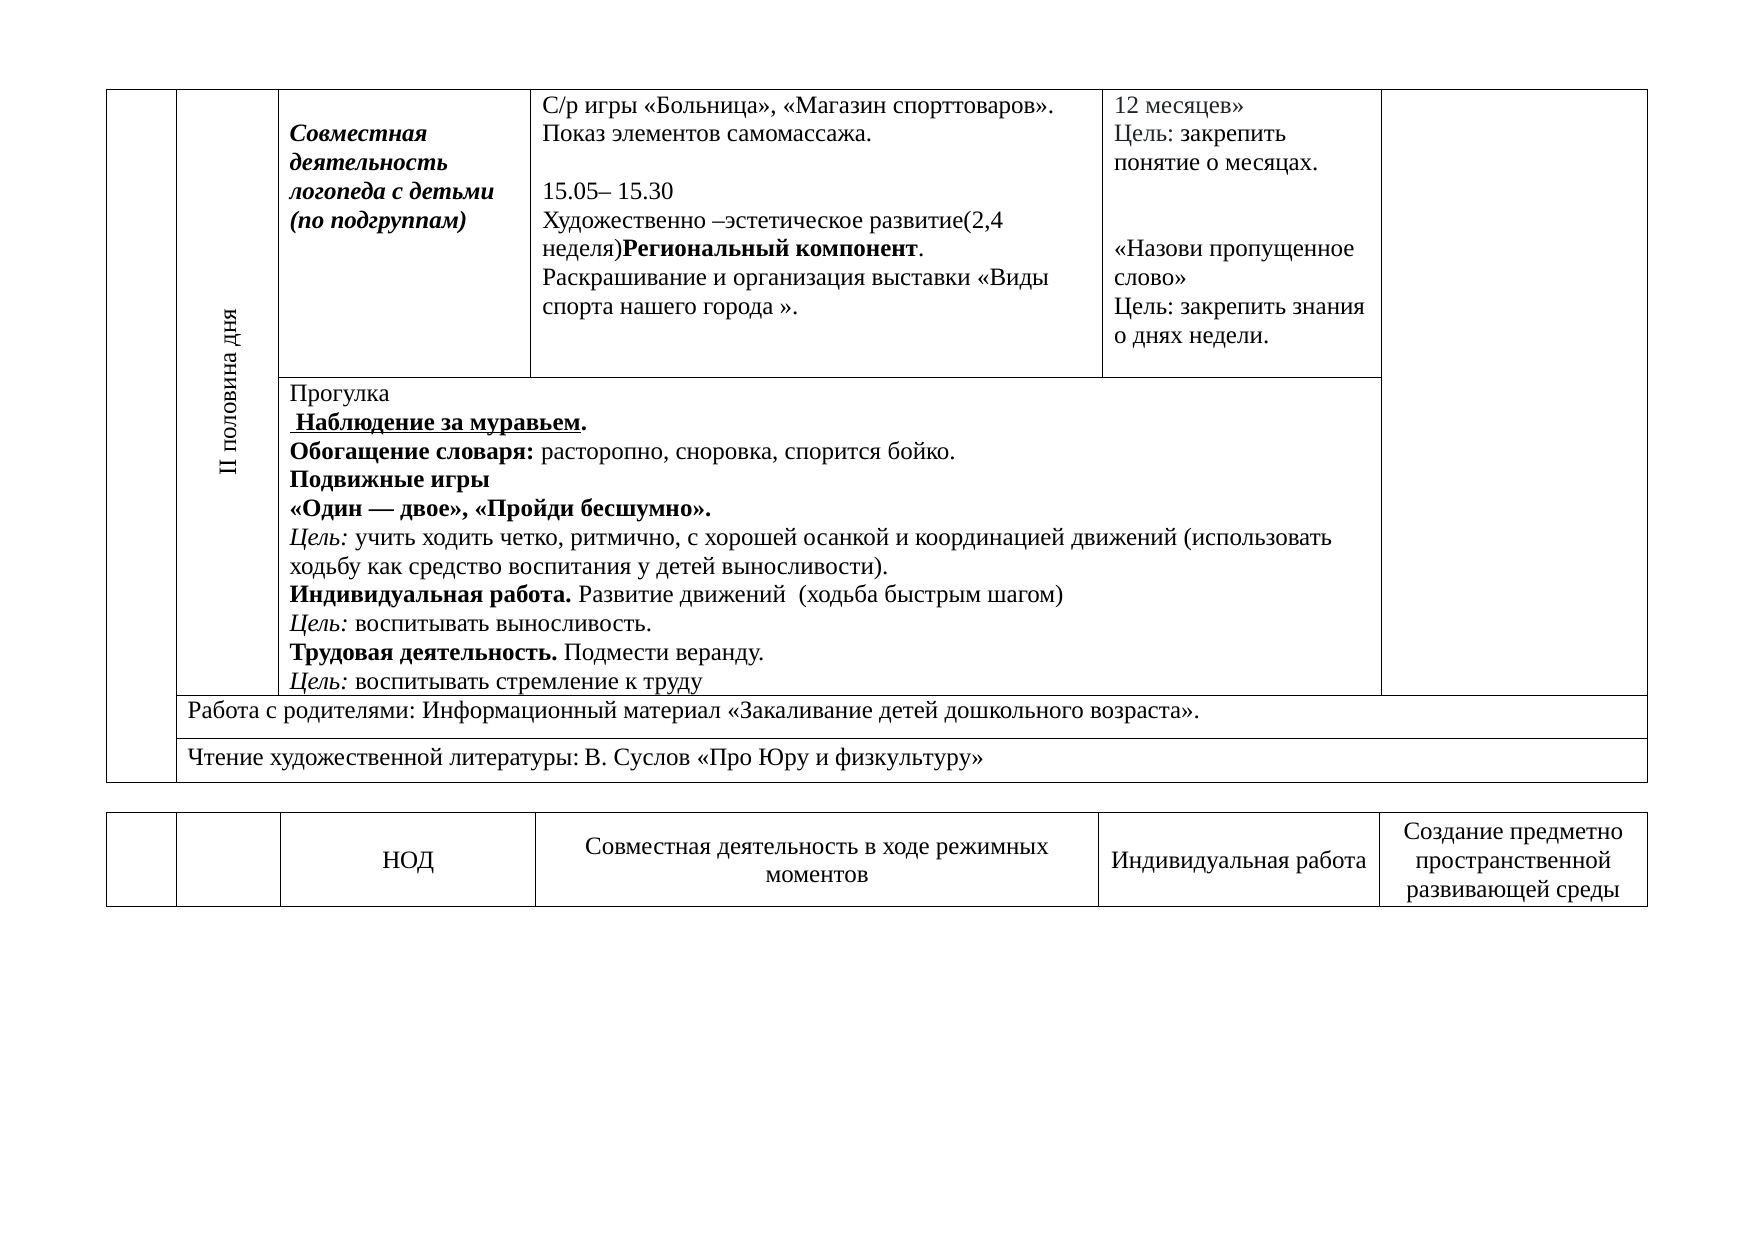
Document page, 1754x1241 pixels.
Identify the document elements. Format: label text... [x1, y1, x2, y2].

table_cell II половина дня [177, 90, 278, 694]
table_cell Работа с родителями: Информационный материал «Закаливание детей дошкольного возраста». [177, 696, 1647, 738]
table_cell 12 месяцев» Цель: закрепить понятие о месяцах. «Назови пропущенное слово» Цель: закрепить знания о днях недели. [1103, 90, 1381, 377]
table_header НОД [281, 813, 535, 906]
table_header [177, 813, 280, 906]
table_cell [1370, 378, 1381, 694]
table_header Создание предметно пространственной развивающей среды [1380, 813, 1647, 906]
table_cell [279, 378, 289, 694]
table_header Совместная деятельность в ходе режимных моментов [536, 813, 1098, 906]
table_header [107, 813, 176, 906]
table_header Индивидуальная работа [1099, 813, 1379, 906]
table_cell Чтение художественной литературы: В. Суслов «Про Юру и физкультуру» [177, 739, 1647, 782]
table_cell Совместная деятельность логопеда с детьми (по подгруппам) [279, 90, 530, 377]
table_cell С/р игры «Больница», «Магазин спорттоваров». Показ элементов самомассажа. 15.05– 15.30 Художественно –эстетическое развитие(2,4 неделя)Региональный компонент. Раскрашивание и организация выставки «Виды спорта нашего города ». [531, 90, 1102, 377]
